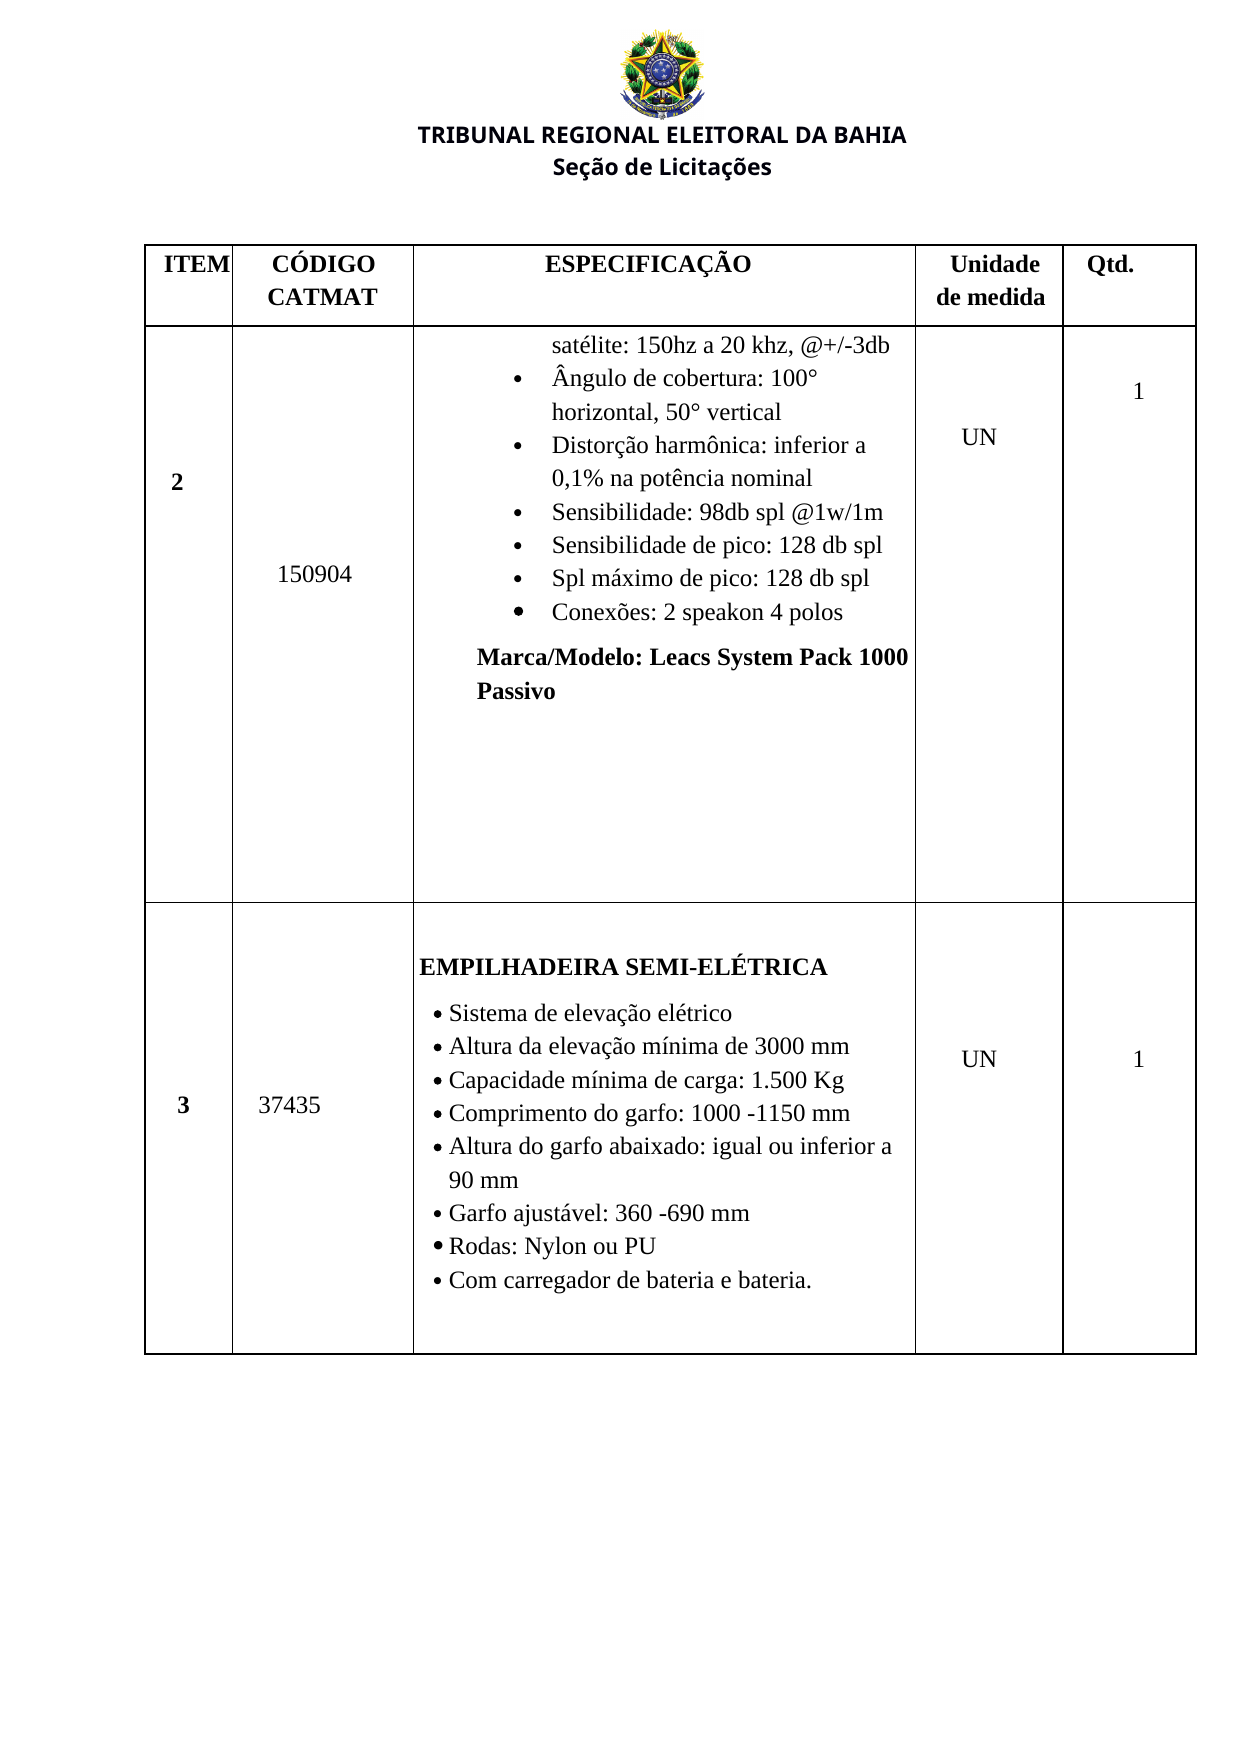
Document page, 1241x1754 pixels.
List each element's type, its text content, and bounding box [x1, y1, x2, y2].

table_header Unidade de medida [916, 246, 1062, 325]
table_cell 1 [1064, 327, 1195, 902]
table_cell 3 [146, 903, 232, 1353]
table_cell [414, 327, 915, 902]
table_cell 150904 [233, 327, 413, 902]
table_header CÓDIGO CATMAT [233, 246, 413, 325]
table_cell 37435 [233, 903, 413, 1353]
table_header ESPECIFICAÇÃO [414, 246, 915, 325]
table_cell UN [916, 903, 1062, 1353]
table_cell 2 [146, 327, 232, 902]
table_header Qtd. [1064, 246, 1195, 325]
table_cell UN [916, 327, 1062, 902]
table_cell 1 [1064, 903, 1195, 1353]
table_cell EMPILHADEIRA SEMI-ELÉTRICA Sistema de elevação elétrico Altura da elevação mínima de 3000 mm Capacidade mínima de carga: 1.500 Kg Comprimento do garfo: 1000 -1150 mm Altura do garfo abaixado: igual ou inferior a 90 mm Garfo ajustável: 360 -690 mm Rodas: Nylon ou PU Com carregador de bateria e bateria. [414, 903, 915, 1353]
table_header ITEM [146, 246, 232, 325]
